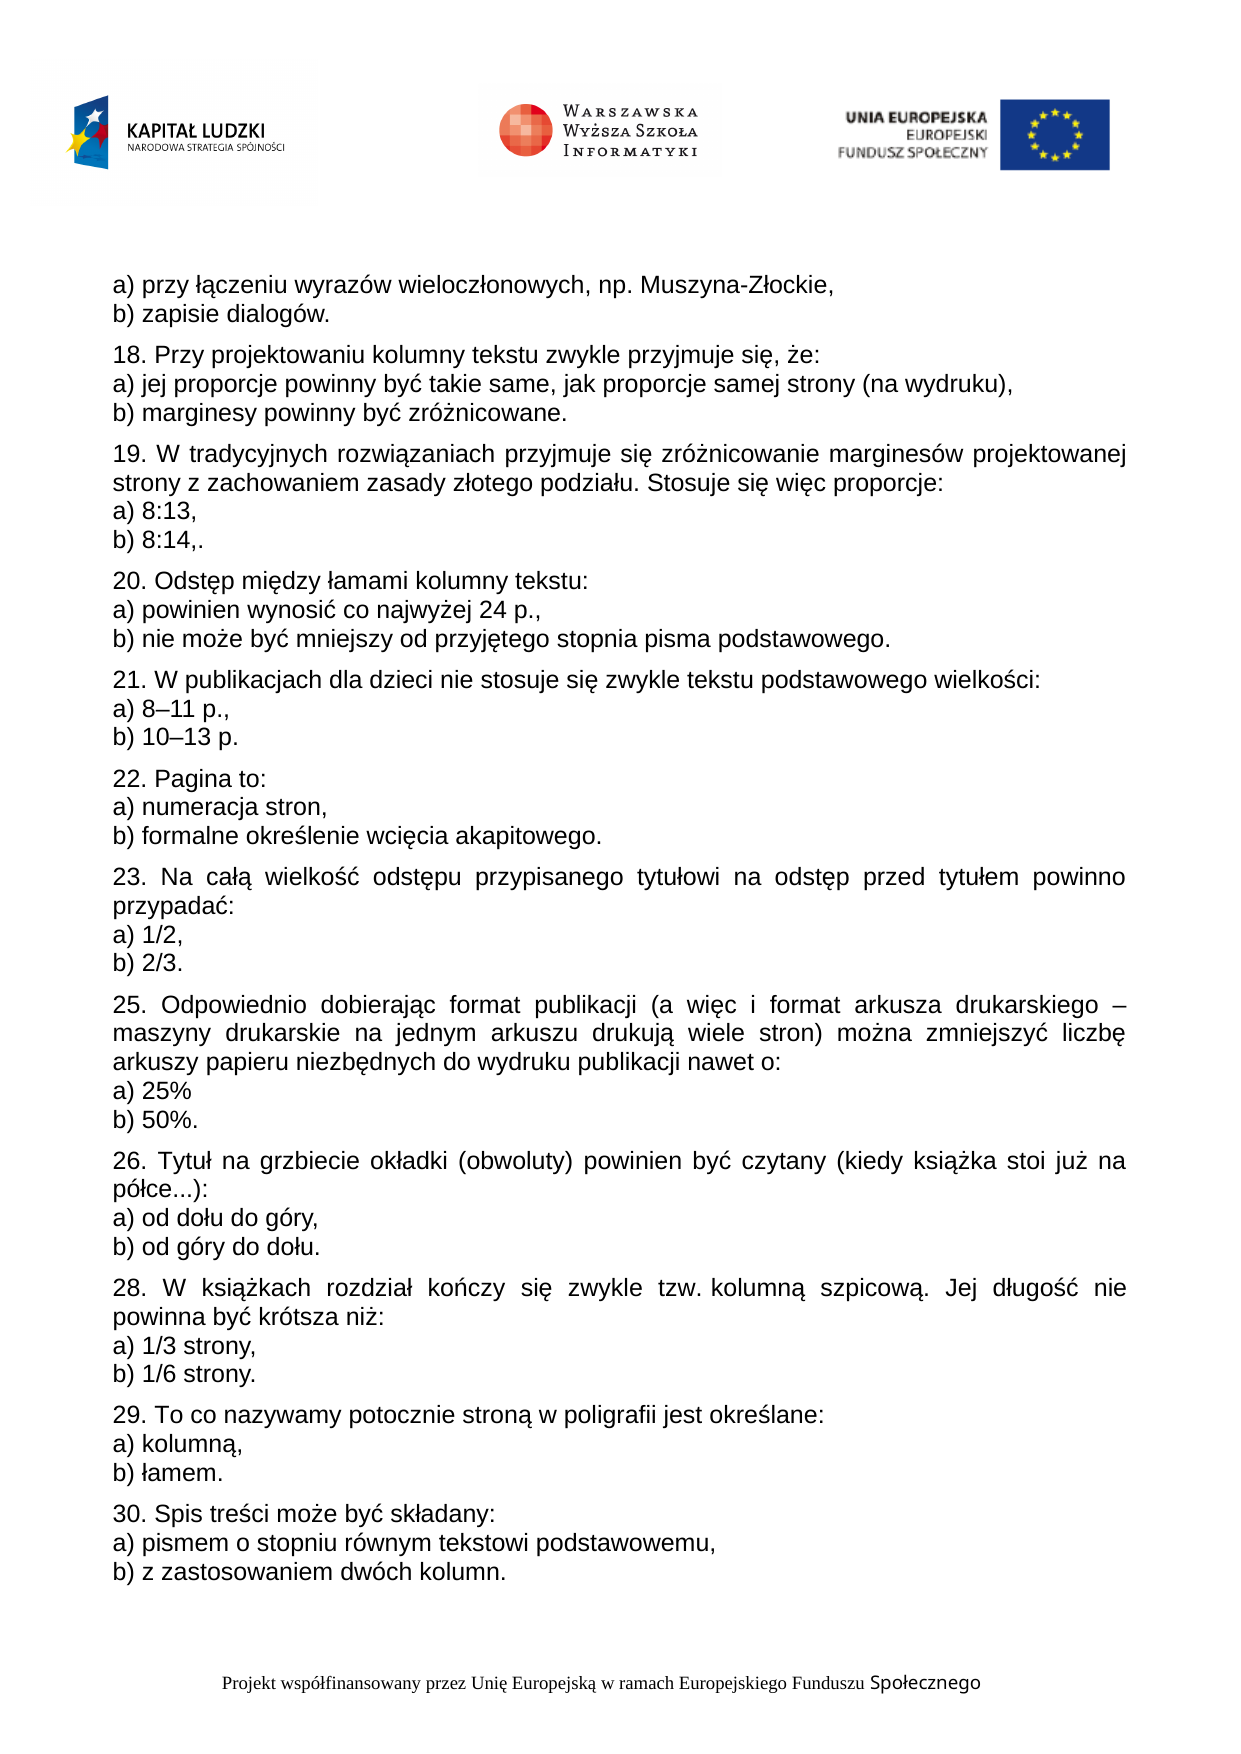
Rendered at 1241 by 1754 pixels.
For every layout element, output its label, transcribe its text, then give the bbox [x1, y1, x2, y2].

text b) marginesy powinny być zróżnicowane. [112, 398, 1128, 426]
picture [30, 59, 319, 206]
text 26. Tytuł na grzbiecie okładki (obwoluty) powinien być czytany (kiedy książka stoi już na półce...): [112, 1146, 1128, 1203]
text b) 2/3. [112, 948, 1128, 977]
text 22. Pagina to: [112, 763, 1128, 792]
text a) jej proporcje powinny być takie same, jak proporcje samej strony (na wydruku), [112, 369, 1128, 398]
text 21. W publikacjach dla dzieci nie stosuje się zwykle tekstu podstawowego wielkości: [112, 665, 1128, 694]
text 30. Spis treści może być składany: [112, 1499, 1128, 1528]
text 29. To co nazywamy potocznie stroną w poligrafii jest określane: [112, 1401, 1128, 1429]
text a) kolumną, [112, 1429, 1128, 1458]
text a) 8–11 p., [112, 694, 1128, 722]
text a) od dołu do góry, [112, 1203, 1128, 1232]
text 19. W tradycyjnych rozwiązaniach przyjmuje się zróżnicowanie marginesów projektowanej strony z zachowaniem zasady złotego podziału. Stosuje się więc proporcje: [112, 439, 1128, 496]
text 28. W książkach rozdział kończy się zwykle tzw. kolumną szpicową. Jej długość nie powinna być krótsza niż: [112, 1273, 1128, 1331]
text b) 1/6 strony. [112, 1359, 1128, 1388]
text b) nie może być mniejszy od przyjętego stopnia pisma podstawowego. [112, 624, 1128, 652]
text a) 8:13, [112, 496, 1128, 525]
picture [478, 83, 722, 177]
text b) łamem. [112, 1458, 1128, 1487]
text 23. Na całą wielkość odstępu przypisanego tytułowi na odstęp przed tytułem powinno przypadać: [112, 862, 1128, 920]
text b) formalne określenie wcięcia akapitowego. [112, 821, 1128, 850]
text b) 8:14,. [112, 525, 1128, 554]
text a) 25% [112, 1076, 1128, 1104]
text a) 1/3 strony, [112, 1331, 1128, 1359]
text 18. Przy projektowaniu kolumny tekstu zwykle przyjmuje się, że: [112, 340, 1128, 369]
text a) 1/2, [112, 920, 1128, 948]
text a) powinien wynosić co najwyżej 24 p., [112, 595, 1128, 624]
text 25. Odpowiednio dobierając format publikacji (a więc i format arkusza drukarskiego – maszyny drukarskie na jednym arkuszu drukują wiele stron) można zmniejszyć liczbę arkuszy papieru niezbędnych do wydruku publikacji nawet o: [112, 989, 1128, 1076]
text 20. Odstęp między łamami kolumny tekstu: [112, 566, 1128, 595]
text b) z zastosowaniem dwóch kolumn. [112, 1557, 1128, 1585]
text b) 10–13 p. [112, 722, 1128, 751]
text a) pismem o stopniu równym tekstowi podstawowemu, [112, 1528, 1128, 1557]
text b) 50%. [112, 1104, 1128, 1133]
text a) przy łączeniu wyrazów wieloczłonowych, np. Muszyna-Złockie, [112, 270, 1128, 299]
text a) numeracja stron, [112, 792, 1128, 821]
text b) od góry do dołu. [112, 1232, 1128, 1261]
text b) zapisie dialogów. [112, 299, 1128, 328]
